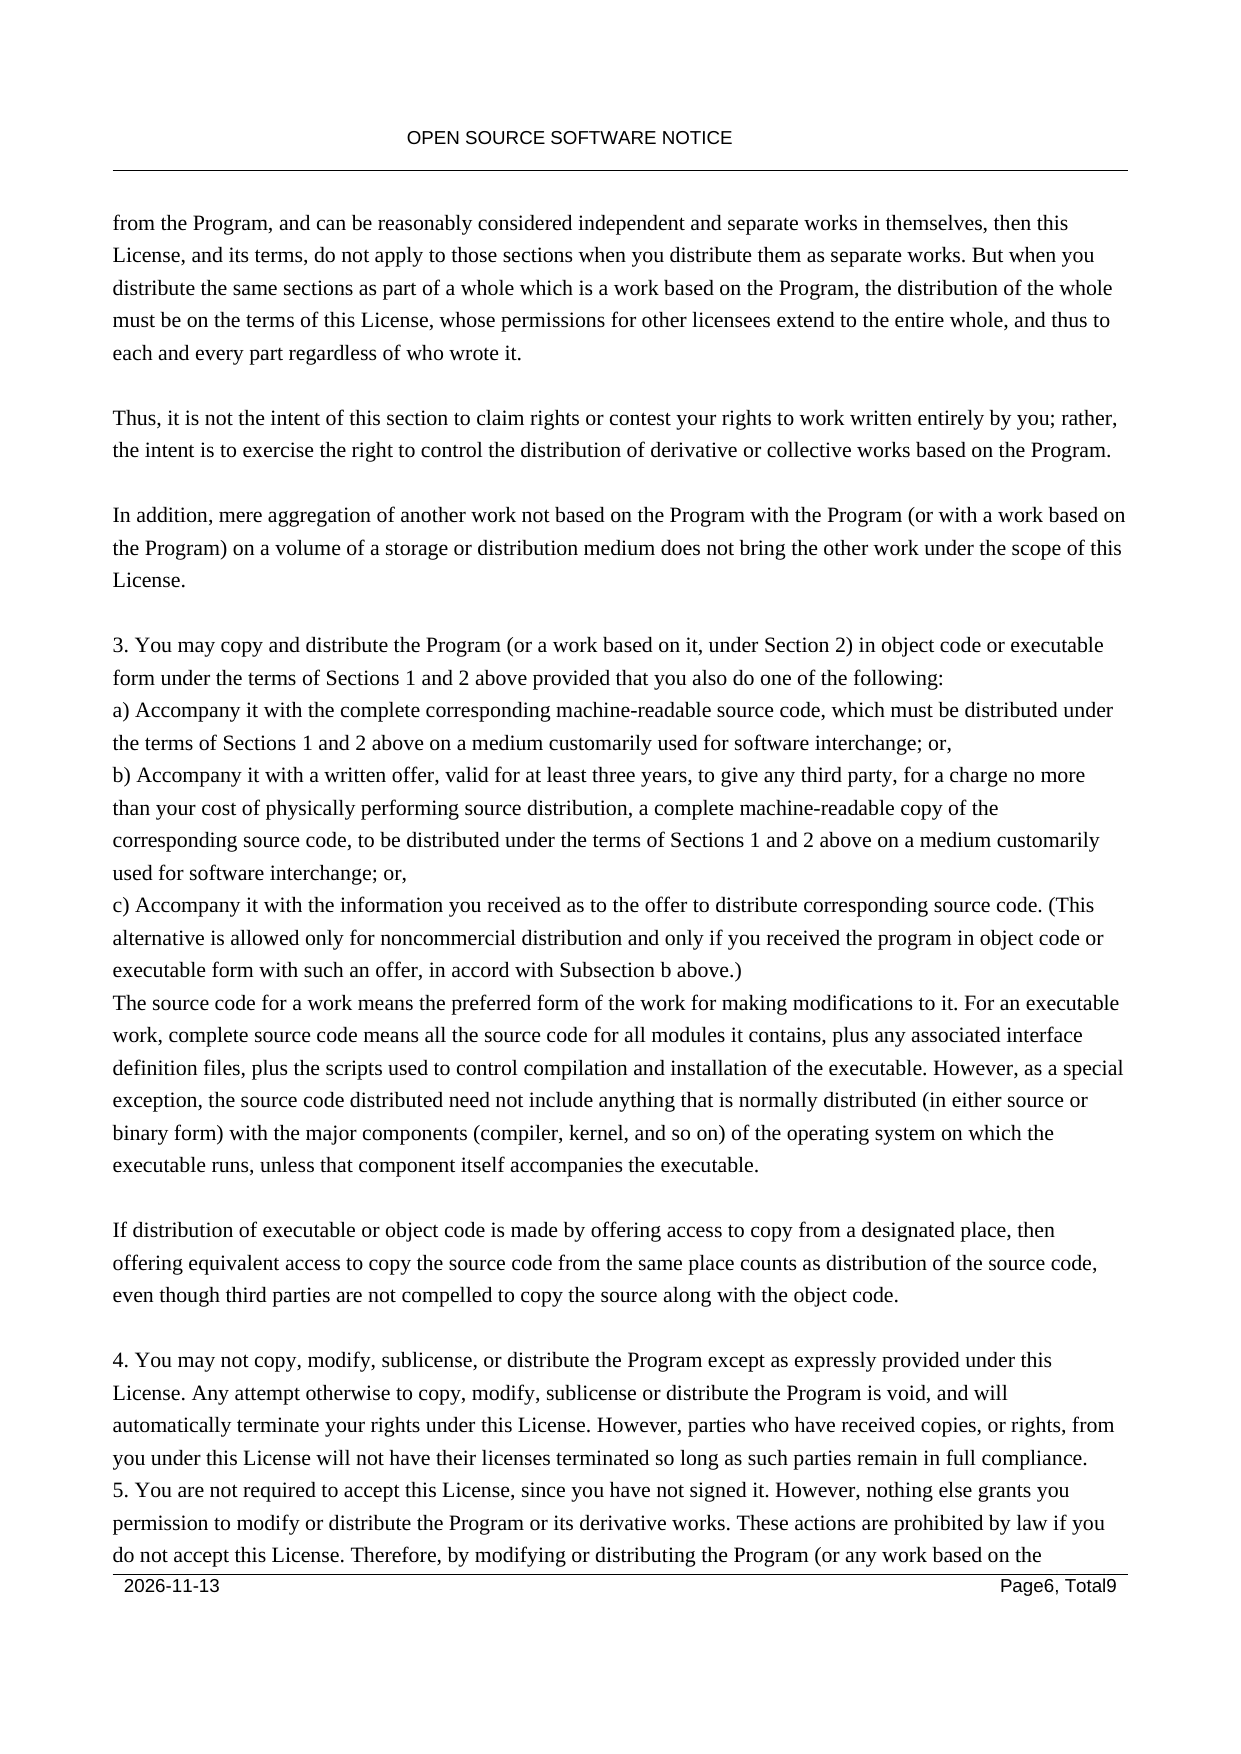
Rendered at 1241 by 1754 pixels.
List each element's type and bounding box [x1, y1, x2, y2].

text [112, 206, 1128, 1571]
